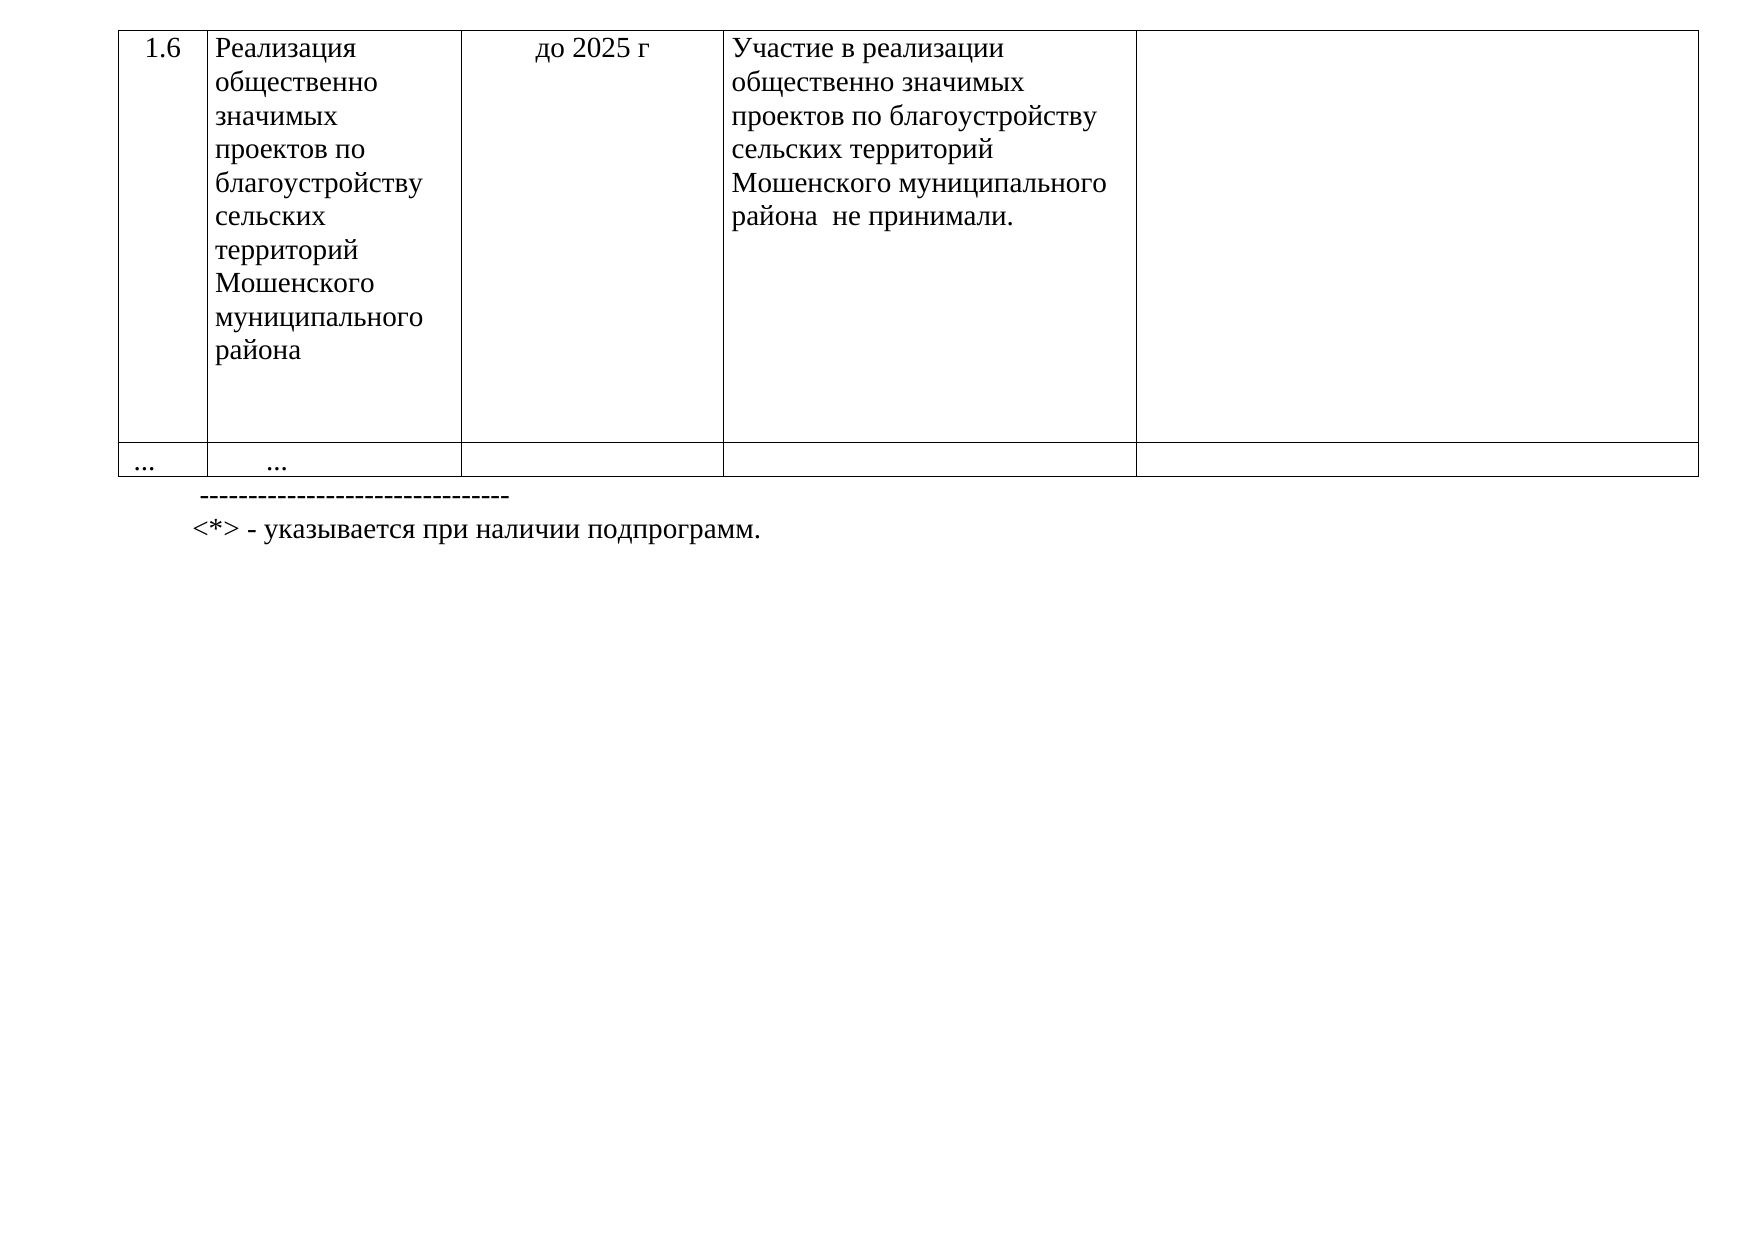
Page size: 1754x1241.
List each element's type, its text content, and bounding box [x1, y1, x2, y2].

table_cell [1137, 31, 1698, 442]
table_cell [1137, 443, 1698, 476]
text <*> - указывается при наличии подпрограмм. [118, 511, 1636, 544]
table_cell [462, 443, 723, 476]
table_cell ... [208, 443, 461, 476]
table_cell Участие в реализации общественно значимых проектов по благоустройству сельских территорий Мошенского муниципального района не принимали. [724, 31, 1136, 442]
table_cell 1.6 [119, 31, 207, 442]
table_cell Реализация общественно значимых проектов по благоустройству сельских территорий Мошенского муниципального района [208, 31, 461, 442]
text -------------------------------- [118, 477, 1636, 511]
table_cell до 2025 г [462, 31, 723, 442]
table_cell [724, 443, 1136, 476]
table_cell ... [119, 443, 207, 476]
